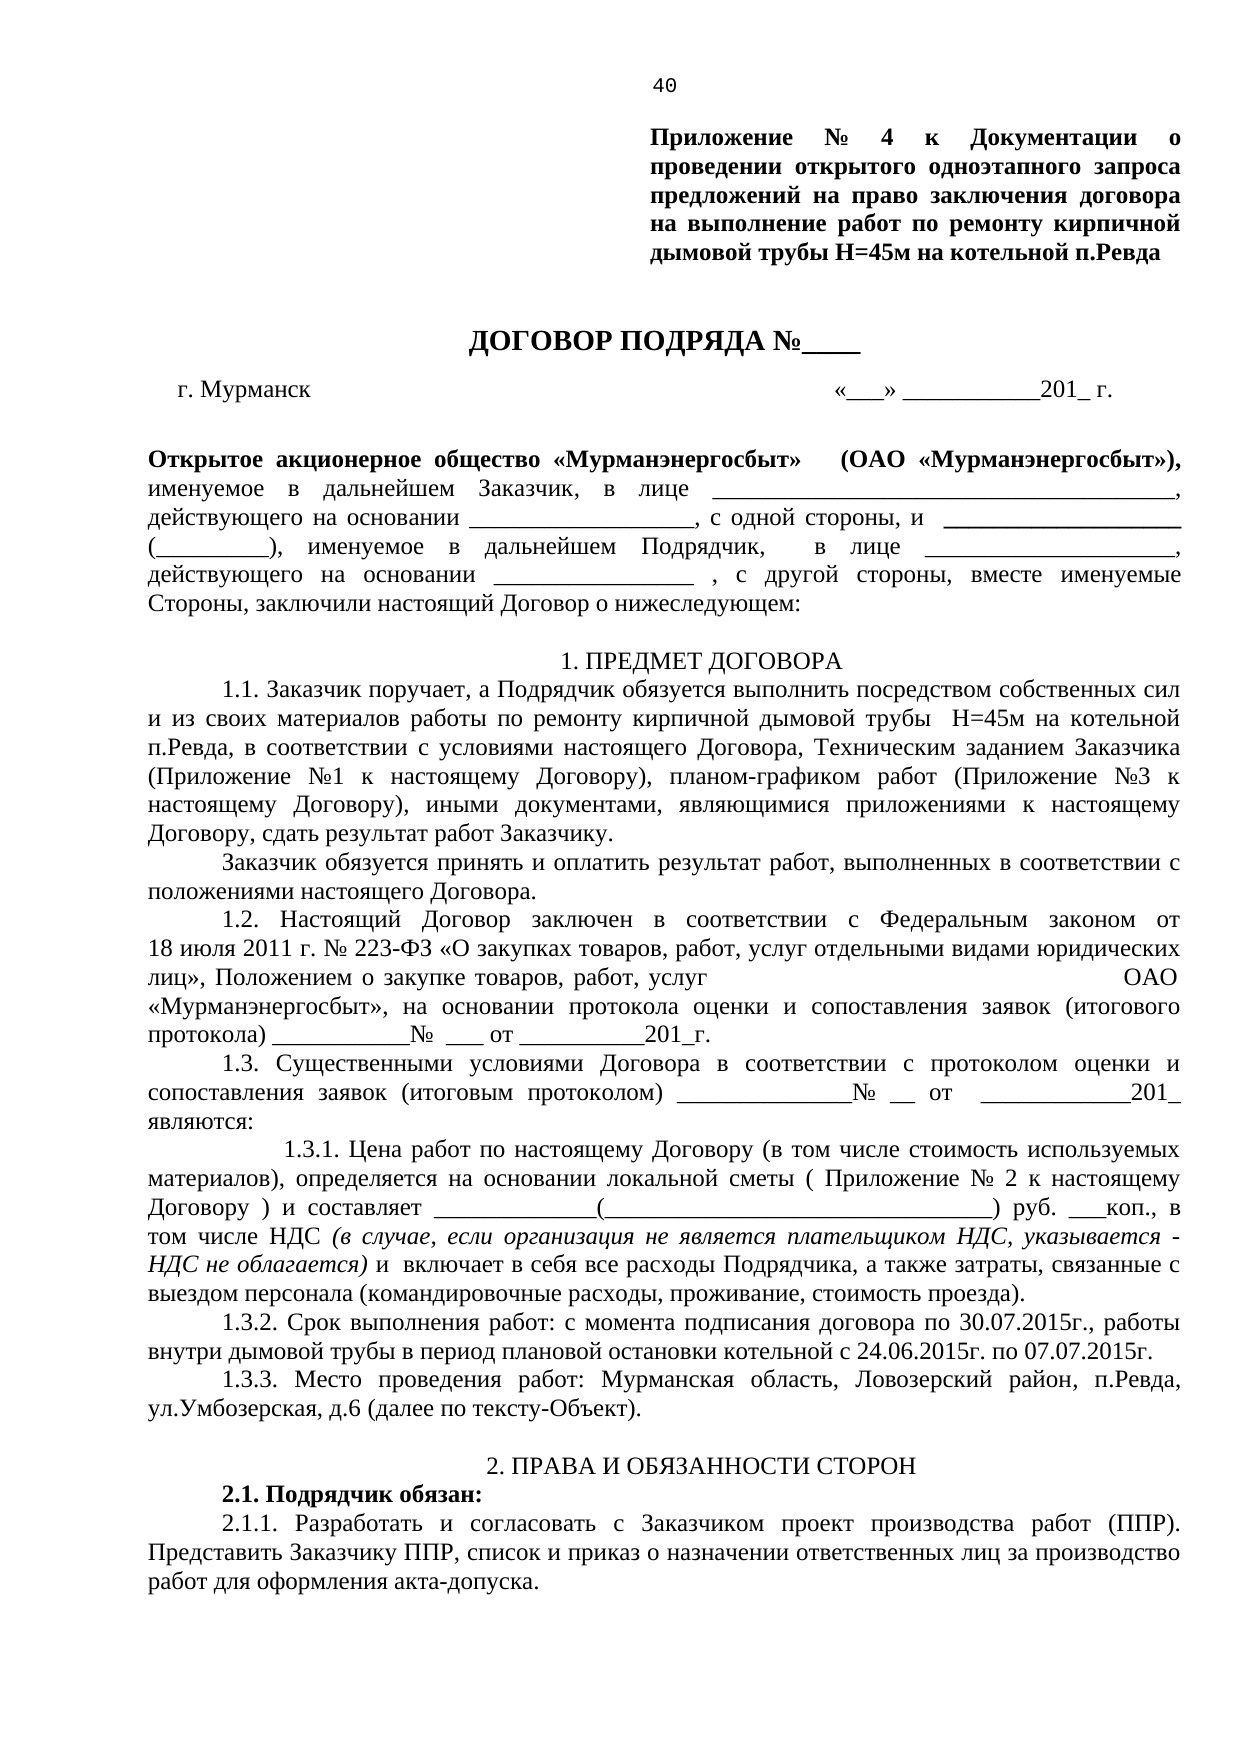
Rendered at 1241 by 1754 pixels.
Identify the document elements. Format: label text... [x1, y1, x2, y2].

text Приложение № 4 к Документации о проведении открытого одноэтапного запроса предложений на право заключения договора на выполнение работ по ремонту кирпичной дымовой трубы Н=45м на котельной п.Ревда [650, 122, 1181, 266]
text г. Мурманск «___» ___________201_ г. [177, 374, 1181, 403]
text 2. ПРАВА И ОБЯЗАННОСТИ СТОРОН [148, 1451, 1181, 1479]
text 1.3.1. Цена работ по настоящему Договору (в том числе стоимость используемых материалов), определяется на основании локальной сметы ( Приложение № 2 к настоящему Договору ) и составляет _____________(_______________________________) руб. ___коп., в том числе НДС (в случае, если организация не является плательщиком НДС, указывается - НДС не облагается) и включает в себя все расходы Подрядчика, а также затраты, связанные с выездом персонала (командировочные расходы, проживание, стоимость проезда). [148, 1134, 1181, 1307]
text Заказчик обязуется принять и оплатить результат работ, выполненных в соответствии с положениями настоящего Договора. [148, 847, 1181, 904]
text 1.3.2. Срок выполнения работ: с момента подписания договора по 30.07.2015г., работы внутри дымовой трубы в период плановой остановки котельной с 24.06.2015г. по 07.07.2015г. [148, 1307, 1181, 1364]
text 1.2. Настоящий Договор заключен в соответствии с Федеральным законом от 18 июля . № 223-ФЗ «О закупках товаров, работ, услуг отдельными видами юридических лиц», Положением о закупке товаров, работ, услуг ОАО «Мурманэнергосбыт», на основании протокола оценки и сопоставления заявок (итогового протокола) ___________№ ___ от __________201_г. [148, 904, 1181, 1048]
text ДОГОВОР ПОДРЯДА №____ [148, 323, 1181, 357]
text Открытое акционерное общество «Мурманэнергосбыт» (ОАО «Мурманэнергосбыт»), именуемое в дальнейшем Заказчик, в лице _____________________________________, действующего на основании __________________, с одной стороны, и ___________________ (_________), именуемое в дальнейшем Подрядчик, в лице ____________________, действующего на основании ________________ , с другой стороны, вместе именуемые Стороны, заключили настоящий Договор о нижеследующем: [148, 444, 1181, 617]
text 1.3.3. Место проведения работ: Мурманская область, Ловозерский район, п.Ревда, ул.Умбозерская, д.6 (далее по тексту-Объект). [148, 1364, 1181, 1422]
text 2.1. Подрядчик обязан: [148, 1479, 1181, 1508]
text 2.1.1. Разработать и согласовать с Заказчиком проект производства работ (ППР). Представить Заказчику ППР, список и приказ о назначении ответственных лиц за производство работ для оформления акта-допуска. [148, 1508, 1181, 1594]
text 1. ПРЕДМЕТ ДОГОВОРА [148, 646, 1181, 674]
text 1.1. Заказчик поручает, а Подрядчик обязуется выполнить посредством собственных сил и из своих материалов работы по ремонту кирпичной дымовой трубы Н=45м на котельной п.Ревда, в соответствии с условиями настоящего Договора, Техническим заданием Заказчика (Приложение №1 к настоящему Договору), планом-графиком работ (Приложение №3 к настоящему Договору), иными документами, являющимися приложениями к настоящему Договору, сдать результат работ Заказчику. [148, 674, 1181, 847]
text 1.3. Существенными условиями Договора в соответствии с протоколом оценки и сопоставления заявок (итоговым протоколом) ______________№ __ от ____________201_ являются: [148, 1048, 1181, 1134]
